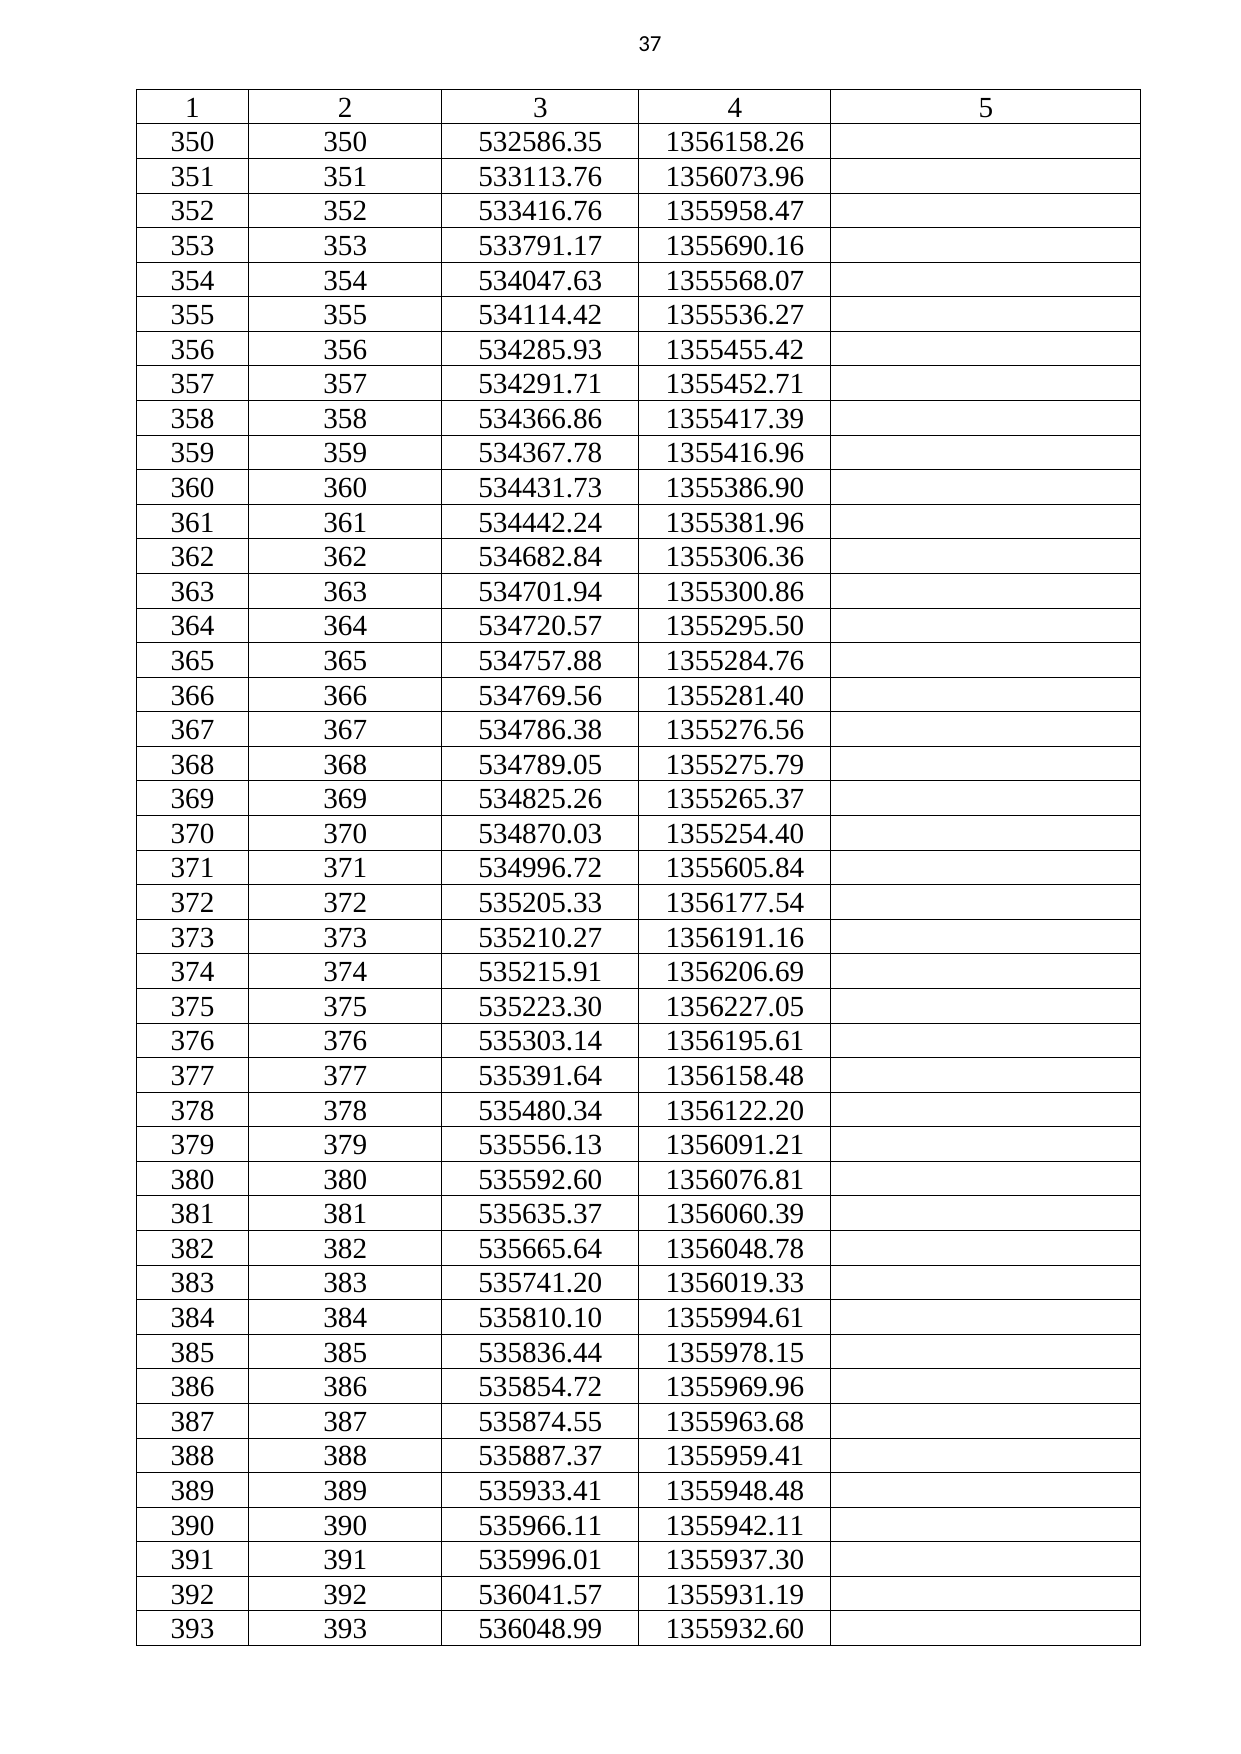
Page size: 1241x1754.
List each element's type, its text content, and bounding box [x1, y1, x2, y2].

table_cell 374 [137, 954, 248, 988]
table_cell 366 [137, 678, 248, 711]
table_cell 377 [137, 1058, 248, 1092]
table_cell 388 [137, 1439, 248, 1472]
table_cell [831, 885, 1140, 919]
table_cell 535887.37 [442, 1439, 638, 1472]
table_cell 379 [249, 1127, 441, 1161]
table_cell 534442.24 [442, 505, 638, 538]
table_cell 534825.26 [442, 781, 638, 815]
table_cell 352 [137, 194, 248, 227]
table_cell 1355931.19 [639, 1577, 830, 1610]
table_cell [831, 228, 1140, 262]
table_header 2 [249, 90, 441, 123]
table_cell 371 [137, 851, 248, 884]
table_cell [831, 781, 1140, 815]
table_cell 1355295.50 [639, 609, 830, 642]
table_cell 534682.84 [442, 539, 638, 573]
table_cell 1355386.90 [639, 470, 830, 504]
table_cell 1355416.96 [639, 436, 830, 469]
table_cell 535303.14 [442, 1024, 638, 1057]
table_cell [831, 747, 1140, 780]
table_cell [831, 1162, 1140, 1195]
table_cell 350 [137, 124, 248, 158]
table_cell [831, 1300, 1140, 1334]
table_cell 535933.41 [442, 1473, 638, 1507]
table_cell 380 [249, 1162, 441, 1195]
table_cell 368 [137, 747, 248, 780]
table_cell 534291.71 [442, 366, 638, 400]
table_cell 363 [249, 574, 441, 607]
table_cell 535556.13 [442, 1127, 638, 1161]
table_header 5 [831, 90, 1140, 123]
table_cell 1356076.81 [639, 1162, 830, 1195]
table_cell 389 [249, 1473, 441, 1507]
table_cell 1355948.48 [639, 1473, 830, 1507]
table_cell 373 [249, 920, 441, 953]
table_cell [831, 263, 1140, 296]
table_cell 535635.37 [442, 1196, 638, 1230]
table_cell [831, 1093, 1140, 1126]
table_cell 370 [137, 816, 248, 849]
table_cell [831, 609, 1140, 642]
table_cell 535665.64 [442, 1231, 638, 1264]
table_cell 375 [137, 989, 248, 1022]
table_cell 364 [137, 609, 248, 642]
table_cell 1355937.30 [639, 1542, 830, 1576]
table_cell 532586.35 [442, 124, 638, 158]
table_header 4 [639, 90, 830, 123]
table_cell [831, 1266, 1140, 1299]
table_cell [831, 1404, 1140, 1437]
table_cell [831, 574, 1140, 607]
table_cell [831, 159, 1140, 192]
table_cell 361 [137, 505, 248, 538]
table_cell 378 [249, 1093, 441, 1126]
table_cell 379 [137, 1127, 248, 1161]
table_cell 534720.57 [442, 609, 638, 642]
table_cell [831, 954, 1140, 988]
table_cell 384 [249, 1300, 441, 1334]
table_cell 535391.64 [442, 1058, 638, 1092]
table_cell 1355281.40 [639, 678, 830, 711]
table_cell 358 [249, 401, 441, 434]
table_cell 372 [137, 885, 248, 919]
table_cell 353 [249, 228, 441, 262]
table_cell [831, 712, 1140, 746]
table_cell 533416.76 [442, 194, 638, 227]
table_cell 387 [249, 1404, 441, 1437]
table_cell [831, 1127, 1140, 1161]
table_cell [831, 124, 1140, 158]
table_cell 386 [249, 1369, 441, 1403]
table_cell 393 [249, 1611, 441, 1645]
table_cell 386 [137, 1369, 248, 1403]
table_cell 535223.30 [442, 989, 638, 1022]
table_cell 369 [137, 781, 248, 815]
table_cell [831, 194, 1140, 227]
table_cell 534114.42 [442, 297, 638, 331]
table_cell 351 [249, 159, 441, 192]
table_cell [831, 1196, 1140, 1230]
table_cell 1356019.33 [639, 1266, 830, 1299]
table_cell 1355275.79 [639, 747, 830, 780]
table_cell 359 [137, 436, 248, 469]
table_cell 534996.72 [442, 851, 638, 884]
table_cell 533791.17 [442, 228, 638, 262]
table_cell 392 [249, 1577, 441, 1610]
table_cell [831, 1369, 1140, 1403]
table_cell 1355276.56 [639, 712, 830, 746]
table_cell 373 [137, 920, 248, 953]
table_cell 365 [137, 643, 248, 677]
table_cell 368 [249, 747, 441, 780]
table_cell 1355605.84 [639, 851, 830, 884]
table_cell 367 [249, 712, 441, 746]
table_cell 390 [249, 1508, 441, 1541]
table_cell [831, 1577, 1140, 1610]
table_cell 1355994.61 [639, 1300, 830, 1334]
table_cell 1355265.37 [639, 781, 830, 815]
table_cell 1356158.26 [639, 124, 830, 158]
table_cell 535215.91 [442, 954, 638, 988]
table_cell 384 [137, 1300, 248, 1334]
table_cell 1356227.05 [639, 989, 830, 1022]
table_cell 1355306.36 [639, 539, 830, 573]
table_cell [831, 1024, 1140, 1057]
table_cell 362 [137, 539, 248, 573]
table_cell 350 [249, 124, 441, 158]
table_cell 1356206.69 [639, 954, 830, 988]
table_cell [831, 643, 1140, 677]
table_cell 1355978.15 [639, 1335, 830, 1368]
table_cell 534757.88 [442, 643, 638, 677]
table_cell 535741.20 [442, 1266, 638, 1299]
table_cell 1356122.20 [639, 1093, 830, 1126]
table_cell [831, 1542, 1140, 1576]
table_cell 1355452.71 [639, 366, 830, 400]
table_cell 1356195.61 [639, 1024, 830, 1057]
table_cell 1356191.16 [639, 920, 830, 953]
table_cell 535874.55 [442, 1404, 638, 1437]
table_cell 1356060.39 [639, 1196, 830, 1230]
table_cell 376 [249, 1024, 441, 1057]
table_cell [831, 1508, 1140, 1541]
table_cell 1355381.96 [639, 505, 830, 538]
table_header 1 [137, 90, 248, 123]
table_cell [831, 332, 1140, 365]
table_cell 376 [137, 1024, 248, 1057]
table_cell 1356177.54 [639, 885, 830, 919]
table_cell 356 [249, 332, 441, 365]
table_cell 533113.76 [442, 159, 638, 192]
table_cell 375 [249, 989, 441, 1022]
table_cell 535810.10 [442, 1300, 638, 1334]
table_cell 360 [249, 470, 441, 504]
table_cell [831, 1231, 1140, 1264]
table_cell 391 [249, 1542, 441, 1576]
table_cell 535210.27 [442, 920, 638, 953]
table_cell 534769.56 [442, 678, 638, 711]
table_cell [831, 366, 1140, 400]
table_cell 380 [137, 1162, 248, 1195]
table_cell 372 [249, 885, 441, 919]
table_cell 353 [137, 228, 248, 262]
table_cell 534431.73 [442, 470, 638, 504]
table_cell 361 [249, 505, 441, 538]
table_cell 370 [249, 816, 441, 849]
table_cell 1355284.76 [639, 643, 830, 677]
table_cell 385 [137, 1335, 248, 1368]
table_cell [831, 470, 1140, 504]
table_cell 1355455.42 [639, 332, 830, 365]
table_cell 383 [249, 1266, 441, 1299]
table_cell [831, 297, 1140, 331]
table_cell 355 [249, 297, 441, 331]
table_cell 388 [249, 1439, 441, 1472]
table_cell 374 [249, 954, 441, 988]
table_cell 385 [249, 1335, 441, 1368]
table_cell 534047.63 [442, 263, 638, 296]
table_cell 357 [249, 366, 441, 400]
table_cell 534701.94 [442, 574, 638, 607]
table_cell 355 [137, 297, 248, 331]
table_cell 1355536.27 [639, 297, 830, 331]
table_cell 536041.57 [442, 1577, 638, 1610]
table_cell 534870.03 [442, 816, 638, 849]
table_cell 391 [137, 1542, 248, 1576]
table_cell 389 [137, 1473, 248, 1507]
table_cell 1356158.48 [639, 1058, 830, 1092]
table_cell 1355417.39 [639, 401, 830, 434]
table_cell 535854.72 [442, 1369, 638, 1403]
table_cell 351 [137, 159, 248, 192]
table_cell 534367.78 [442, 436, 638, 469]
table_cell 1355300.86 [639, 574, 830, 607]
table_cell [831, 989, 1140, 1022]
table_cell 367 [137, 712, 248, 746]
table_cell 366 [249, 678, 441, 711]
table_cell 393 [137, 1611, 248, 1645]
table_cell [831, 1058, 1140, 1092]
table_cell 360 [137, 470, 248, 504]
table_cell 363 [137, 574, 248, 607]
table_cell 535592.60 [442, 1162, 638, 1195]
table_cell 357 [137, 366, 248, 400]
table_cell 381 [249, 1196, 441, 1230]
table_cell 1355958.47 [639, 194, 830, 227]
table_cell [831, 1473, 1140, 1507]
table_cell 534366.86 [442, 401, 638, 434]
table_cell [831, 1439, 1140, 1472]
table_cell 354 [137, 263, 248, 296]
table_cell [831, 1335, 1140, 1368]
table_cell 356 [137, 332, 248, 365]
table_cell 354 [249, 263, 441, 296]
table_cell [831, 851, 1140, 884]
table_cell 377 [249, 1058, 441, 1092]
table_cell [831, 920, 1140, 953]
table_cell 534789.05 [442, 747, 638, 780]
table_cell 382 [249, 1231, 441, 1264]
table_cell 364 [249, 609, 441, 642]
table_cell 1356073.96 [639, 159, 830, 192]
table_cell [831, 539, 1140, 573]
table_cell 381 [137, 1196, 248, 1230]
table_cell 359 [249, 436, 441, 469]
table_cell 352 [249, 194, 441, 227]
table_cell 1355932.60 [639, 1611, 830, 1645]
table_cell 390 [137, 1508, 248, 1541]
table_cell 1356048.78 [639, 1231, 830, 1264]
table_cell 371 [249, 851, 441, 884]
table_cell 378 [137, 1093, 248, 1126]
table_cell [831, 678, 1140, 711]
table_cell 1355254.40 [639, 816, 830, 849]
table_cell 1355969.96 [639, 1369, 830, 1403]
table_cell 362 [249, 539, 441, 573]
table_cell [831, 401, 1140, 434]
table_cell 534285.93 [442, 332, 638, 365]
table_cell 1355959.41 [639, 1439, 830, 1472]
table_cell 535836.44 [442, 1335, 638, 1368]
table_cell 1355690.16 [639, 228, 830, 262]
table_cell 535996.01 [442, 1542, 638, 1576]
table_cell 387 [137, 1404, 248, 1437]
table_cell 536048.99 [442, 1611, 638, 1645]
table_cell [831, 1611, 1140, 1645]
table_cell 358 [137, 401, 248, 434]
table_cell 1355942.11 [639, 1508, 830, 1541]
table_cell 1355963.68 [639, 1404, 830, 1437]
table_header 3 [442, 90, 638, 123]
table_cell 382 [137, 1231, 248, 1264]
table_cell 1355568.07 [639, 263, 830, 296]
table_cell 392 [137, 1577, 248, 1610]
table_cell [831, 436, 1140, 469]
table_cell 535480.34 [442, 1093, 638, 1126]
table_cell 535205.33 [442, 885, 638, 919]
table_cell 369 [249, 781, 441, 815]
table_cell 383 [137, 1266, 248, 1299]
table_cell [831, 816, 1140, 849]
table_cell 535966.11 [442, 1508, 638, 1541]
table_cell 534786.38 [442, 712, 638, 746]
table_cell [831, 505, 1140, 538]
table_cell 1356091.21 [639, 1127, 830, 1161]
table_cell 365 [249, 643, 441, 677]
